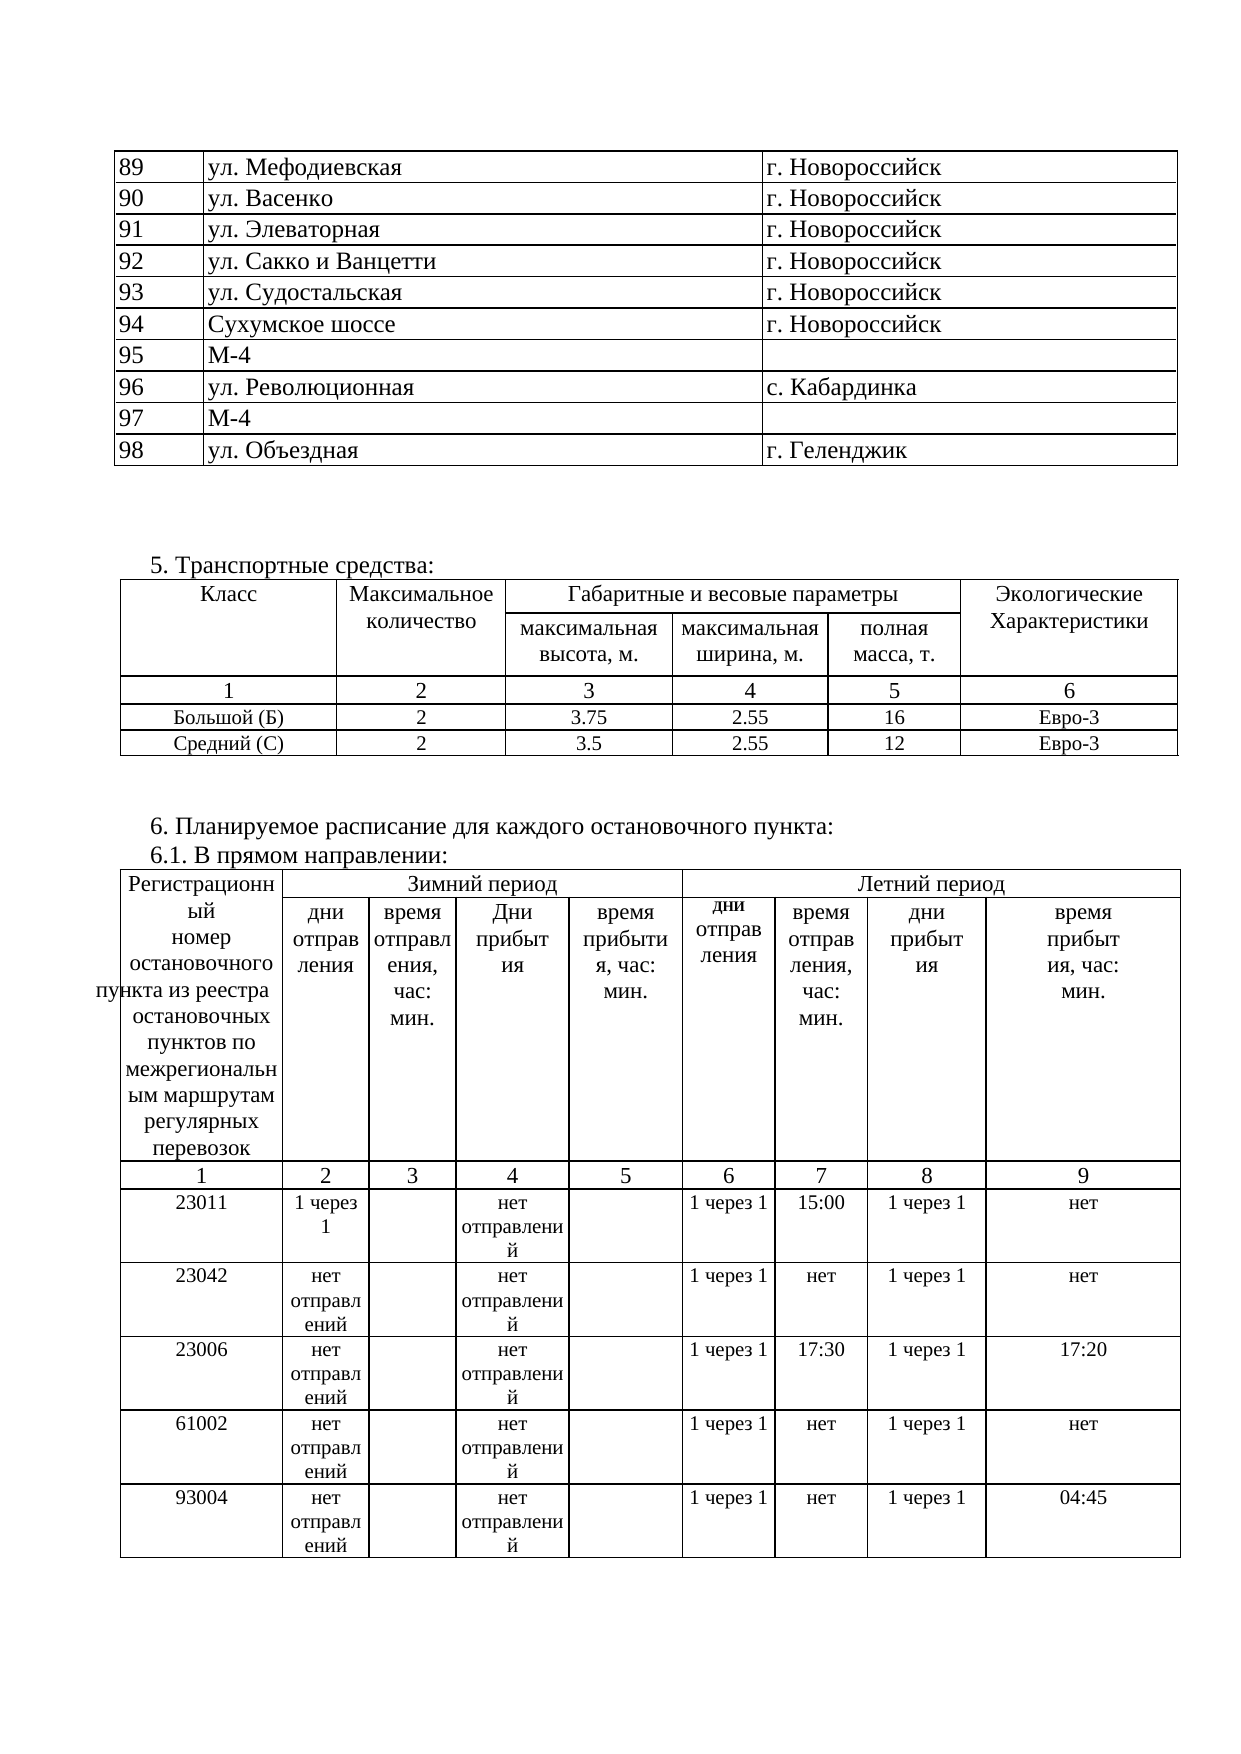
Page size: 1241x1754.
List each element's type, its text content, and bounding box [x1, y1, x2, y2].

table_header Летний период [683, 870, 1180, 897]
table_cell [570, 1190, 682, 1262]
table_cell 4 [457, 1162, 568, 1188]
table_cell 12 [829, 731, 960, 754]
table_cell 1 через 1 [868, 1263, 985, 1336]
table_cell ул. Сакко и Ванцетти [204, 246, 762, 276]
table_cell [570, 1337, 682, 1409]
table_cell 3.75 [506, 705, 672, 729]
table_cell 92 [115, 245, 203, 276]
table_cell 1 через 1 [683, 1485, 774, 1557]
table_header Зимний период [283, 870, 682, 897]
table_cell 16 [829, 705, 960, 729]
table_cell нет отправлений [283, 1411, 368, 1483]
table_cell дни отправ ления [283, 898, 368, 1160]
table_cell 1 через 1 [683, 1411, 774, 1483]
table_cell г. Новороссийск [763, 152, 1177, 181]
table_cell 3 [506, 677, 672, 703]
table_cell нет [776, 1485, 867, 1557]
table_cell 23042 [121, 1263, 282, 1336]
table_cell 97 [115, 403, 203, 433]
table_cell 1 через 1 [868, 1411, 985, 1483]
table_cell 2 [337, 731, 505, 754]
table_cell ул. Судостальская [204, 277, 762, 307]
table_cell 96 [115, 371, 203, 402]
text 6. Планируемое расписание для каждого остановочного пункта: [150, 811, 1090, 840]
table_cell нет [987, 1190, 1180, 1262]
table_cell 3.5 [506, 731, 672, 754]
table_cell ул. Мефодиевская [204, 152, 762, 181]
table_cell 1 через 1 [868, 1190, 985, 1262]
table_header Класс [121, 580, 336, 675]
table_cell 90 [115, 183, 203, 213]
table_cell нет отправлений [457, 1337, 568, 1409]
table_cell 6 [961, 677, 1177, 703]
table_cell 61002 [121, 1411, 282, 1483]
table_cell [370, 1190, 455, 1262]
table_cell 04:45 [987, 1485, 1180, 1557]
table_cell 1 через 1 [683, 1337, 774, 1409]
table_cell г. Новороссийск [763, 276, 1177, 307]
table_cell 1 через 1 [283, 1190, 368, 1262]
table_cell 9 [987, 1162, 1180, 1188]
table_cell [570, 1485, 682, 1557]
table_cell 1 [121, 1162, 282, 1188]
table_cell ул. Революционная [204, 372, 762, 402]
table_cell 93004 [121, 1485, 282, 1557]
table_cell М-4 [204, 340, 762, 370]
table_cell Средний (С) [121, 731, 336, 754]
table_cell нет отправлений [457, 1190, 568, 1262]
table_cell 1 через 1 [683, 1190, 774, 1262]
table_cell нет отправлений [283, 1485, 368, 1557]
table_cell нет отправлений [457, 1411, 568, 1483]
table_cell г. Новороссийск [763, 213, 1177, 244]
table_cell 95 [115, 340, 203, 370]
table_cell [370, 1263, 455, 1336]
table_cell время прибыти я, час: мин. [570, 898, 682, 1160]
table_cell 17:30 [776, 1337, 867, 1409]
table_cell с. Кабардинка [763, 370, 1177, 402]
table_cell М-4 [204, 403, 762, 433]
table_cell Евро-3 [961, 731, 1177, 754]
table_cell ул. Элеваторная [204, 215, 762, 244]
table_cell 23006 [121, 1337, 282, 1409]
table_cell Сухумское шоссе [204, 309, 762, 339]
table_cell дни прибыт ия [868, 898, 985, 1160]
table_cell максимальная ширина, м. [673, 614, 827, 675]
table_cell [763, 339, 1177, 370]
table_cell [570, 1411, 682, 1483]
table_cell 98 [115, 434, 203, 464]
table_cell 2 [337, 677, 505, 703]
table_cell Дни прибыт ия [457, 898, 568, 1160]
table_cell 2.55 [673, 731, 827, 754]
table_cell г. Новороссийск [763, 307, 1177, 339]
table_cell [370, 1337, 455, 1409]
table_cell [763, 402, 1177, 433]
table_cell 5 [570, 1162, 682, 1188]
table_cell нет [987, 1263, 1180, 1336]
table_cell 15:00 [776, 1190, 867, 1262]
table_cell ДНИ отправ ления [683, 898, 774, 1160]
table_cell 93 [115, 277, 203, 307]
table_cell ул. Объездная [204, 435, 762, 464]
table_cell нет [776, 1263, 867, 1336]
table_cell 1 [121, 677, 336, 703]
table_header Регистрационный номер остановочного пункта из реестра остановочных пунктов по межрегиональным маршрутам регулярных перевозок [121, 870, 282, 1160]
text 6.1. В прямом направлении: [150, 840, 1090, 869]
table_cell 8 [868, 1162, 985, 1188]
table_cell 23011 [121, 1190, 282, 1262]
table_cell 1 через 1 [683, 1263, 774, 1336]
table_header Максимальное количество [337, 580, 505, 675]
table_cell г. Геленджик [763, 433, 1177, 464]
table_cell 1 через 1 [868, 1337, 985, 1409]
table_cell г. Новороссийск [763, 244, 1177, 276]
table_cell 3 [370, 1162, 455, 1188]
table_cell Евро-3 [961, 705, 1177, 729]
table_cell полная масса, т. [829, 614, 960, 675]
table_header Экологические Характеристики [961, 580, 1177, 675]
table_cell нет [776, 1411, 867, 1483]
table_cell 4 [673, 677, 827, 703]
table_cell время отправ ления, час: мин. [776, 898, 867, 1160]
table_cell нет [987, 1411, 1180, 1483]
table_cell 5 [829, 677, 960, 703]
table_cell [370, 1485, 455, 1557]
table_cell нет отправлений [283, 1263, 368, 1336]
table_cell 17:20 [987, 1337, 1180, 1409]
table_cell 2 [337, 705, 505, 729]
table_cell нет отправлений [457, 1263, 568, 1336]
table_cell максимальная высота, м. [506, 614, 672, 675]
table_cell 2.55 [673, 705, 827, 729]
table_cell 94 [115, 308, 203, 339]
table_cell ул. Васенко [204, 183, 762, 213]
table_cell г. Новороссийск [763, 181, 1177, 213]
table_cell 91 [115, 214, 203, 244]
table_cell время отправл ения, час: мин. [370, 898, 455, 1160]
table_cell 7 [776, 1162, 867, 1188]
table_cell 89 [115, 152, 203, 181]
table_cell нет отправлений [457, 1485, 568, 1557]
text 5. Транспортные средства: [150, 550, 1090, 579]
table_header Габаритные и весовые параметры [506, 580, 960, 612]
table_cell Большой (Б) [121, 705, 336, 729]
table_cell нет отправлений [283, 1337, 368, 1409]
table_cell [570, 1263, 682, 1336]
table_cell 1 через 1 [868, 1485, 985, 1557]
table_cell 6 [683, 1162, 774, 1188]
table_cell время прибыт ия, час: мин. [987, 898, 1180, 1160]
table_cell 2 [283, 1162, 368, 1188]
table_cell [370, 1411, 455, 1483]
